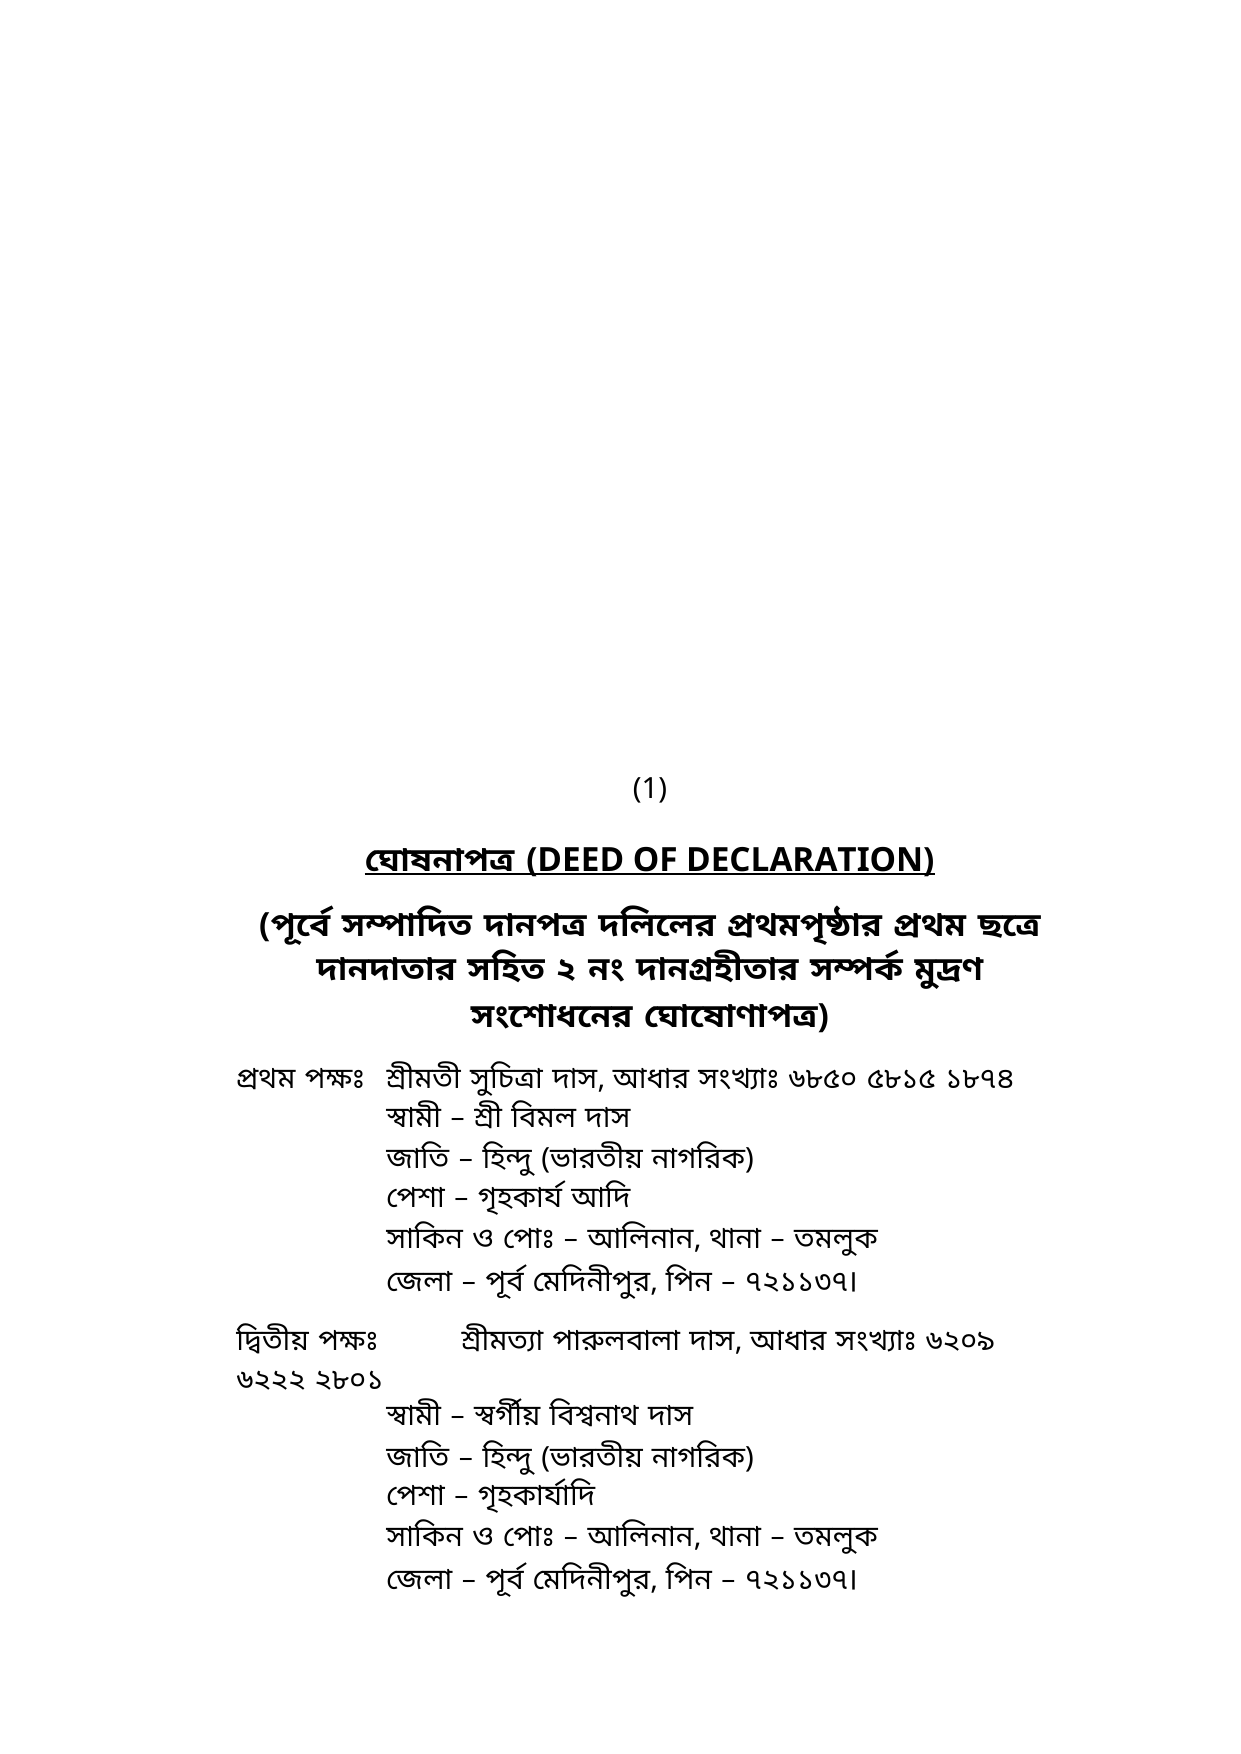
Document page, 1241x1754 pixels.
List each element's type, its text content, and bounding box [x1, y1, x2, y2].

text পেশা – গৃহকার্যাদি [236, 1479, 1063, 1513]
text জাতি – হিন্দু (ভারতীয় নাগরিক) [236, 1436, 1063, 1476]
text জেলা – পূর্ব মেদিনীপুর, পিন – ৭২১১৩৭। [236, 1260, 1063, 1300]
text স্বামী – শ্রী বিমল দাস [236, 1100, 1063, 1134]
text সাকিন ও পোঃ – আলিনান, থানা – তমলুক [236, 1217, 1063, 1257]
text দ্বিতীয় পক্ষঃ শ্রীমত্যা পারুলবালা দাস, আধার সংখ্যাঃ ৬২০৯ ৬২২২ ২৮০১ [236, 1320, 1063, 1396]
text পেশা – গৃহকার্য আদি [236, 1180, 1063, 1214]
text প্রথম পক্ষঃ শ্রীমতী সুচিত্রা দাস, আধার সংখ্যাঃ ৬৮৫০ ৫৮১৫ ১৮৭৪ [236, 1058, 1063, 1097]
text সাকিন ও পোঃ – আলিনান, থানা – তমলুক [236, 1516, 1063, 1555]
text জেলা – পূর্ব মেদিনীপুর, পিন – ৭২১১৩৭। [236, 1558, 1063, 1598]
text ঘোষনাপত্র (DEED OF DECLARATION) [236, 836, 1063, 881]
text (পূর্বে সম্পাদিত দানপত্র দলিলের প্রথমপৃষ্ঠার প্রথম ছত্রে দানদাতার সহিত ২ নং দানগ্রহীতার সম্পর্ক মুদ্রণ সংশোধনের ঘোষোণাপত্র) [236, 901, 1063, 1037]
text জাতি – হিন্দু (ভারতীয় নাগরিক) [236, 1137, 1063, 1177]
text স্বামী – স্বর্গীয় বিশ্বনাথ দাস [236, 1399, 1063, 1433]
